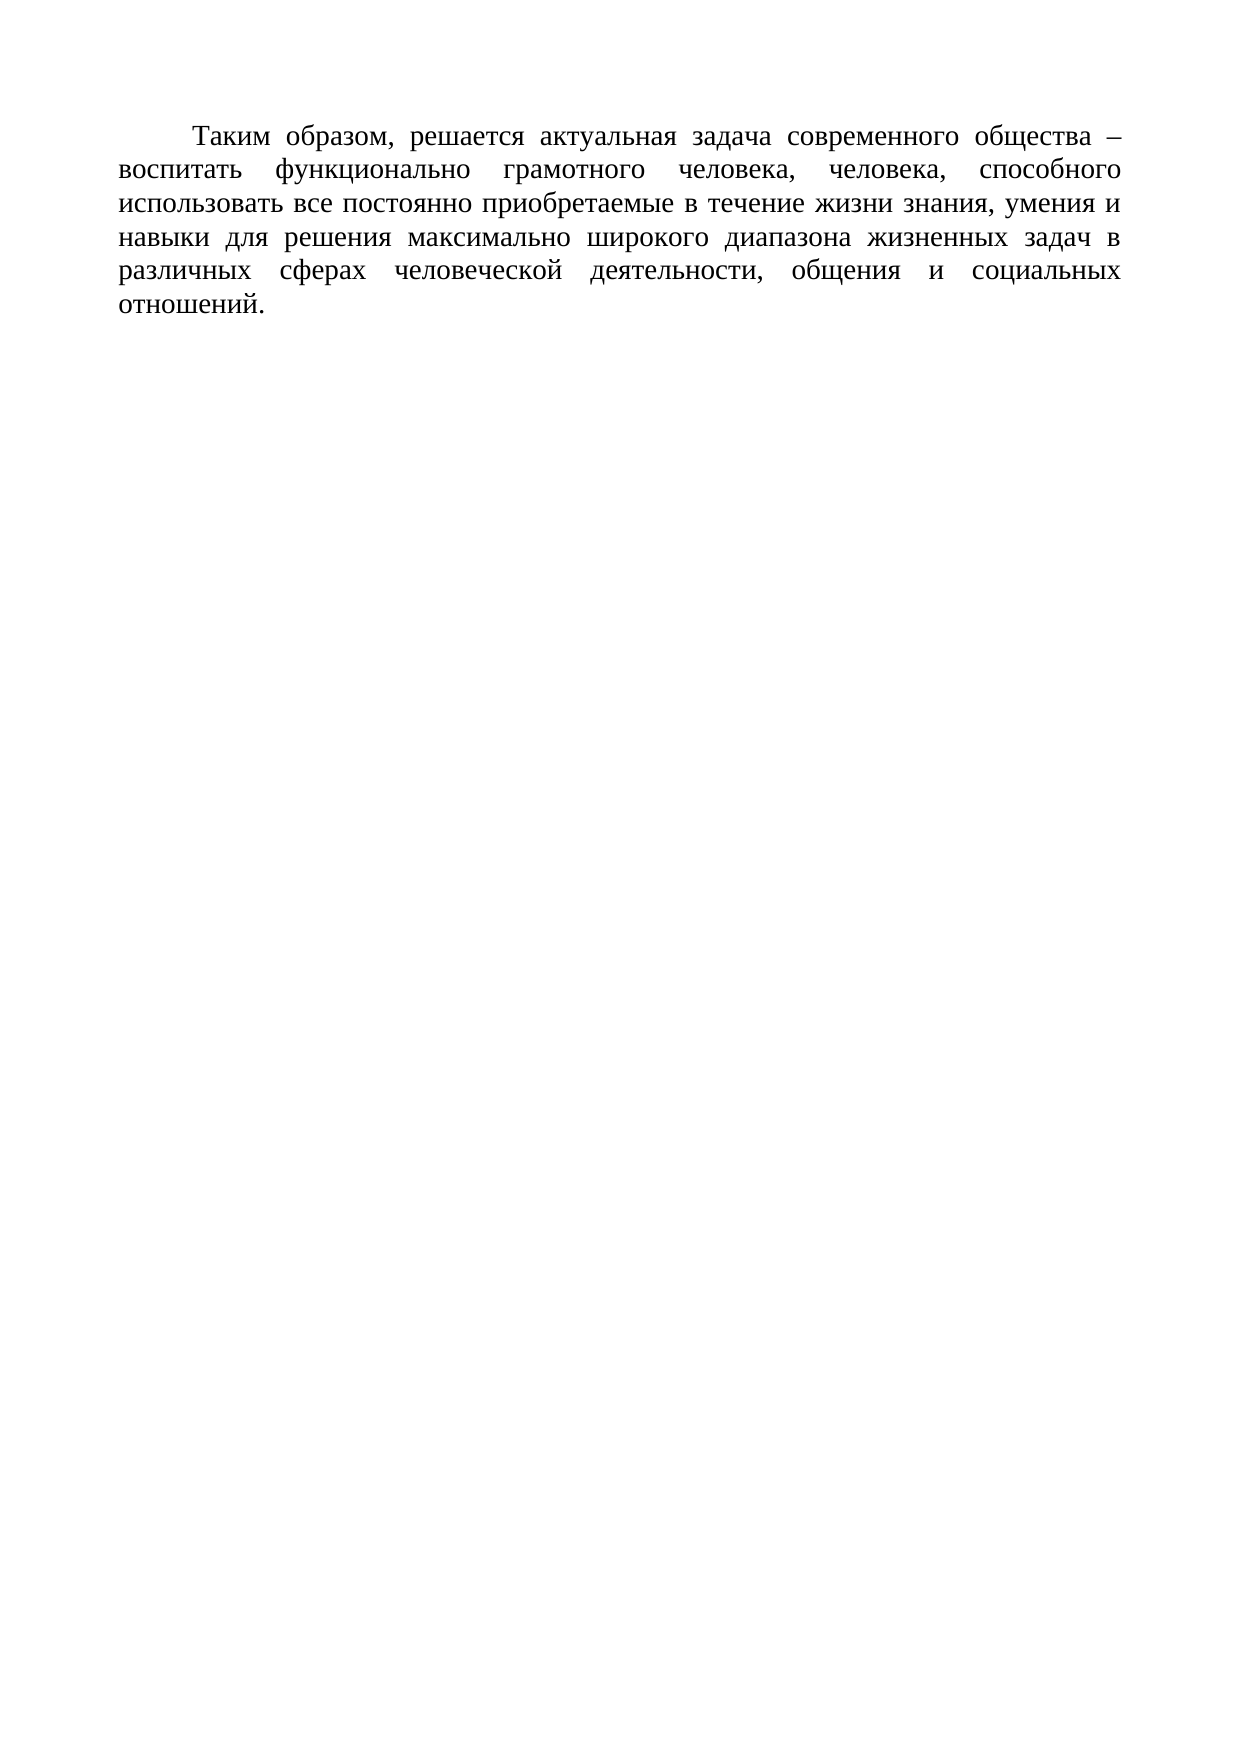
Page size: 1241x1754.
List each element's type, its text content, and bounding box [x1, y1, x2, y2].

text Таким образом, решается актуальная задача современного общества – воспитать функционально грамотного человека, человека, способного использовать все постоянно приобретаемые в течение жизни знания, умения и навыки для решения максимально широкого диапазона жизненных задач в различных сферах человеческой деятельности, общения и социальных отношений. [118, 118, 1122, 319]
